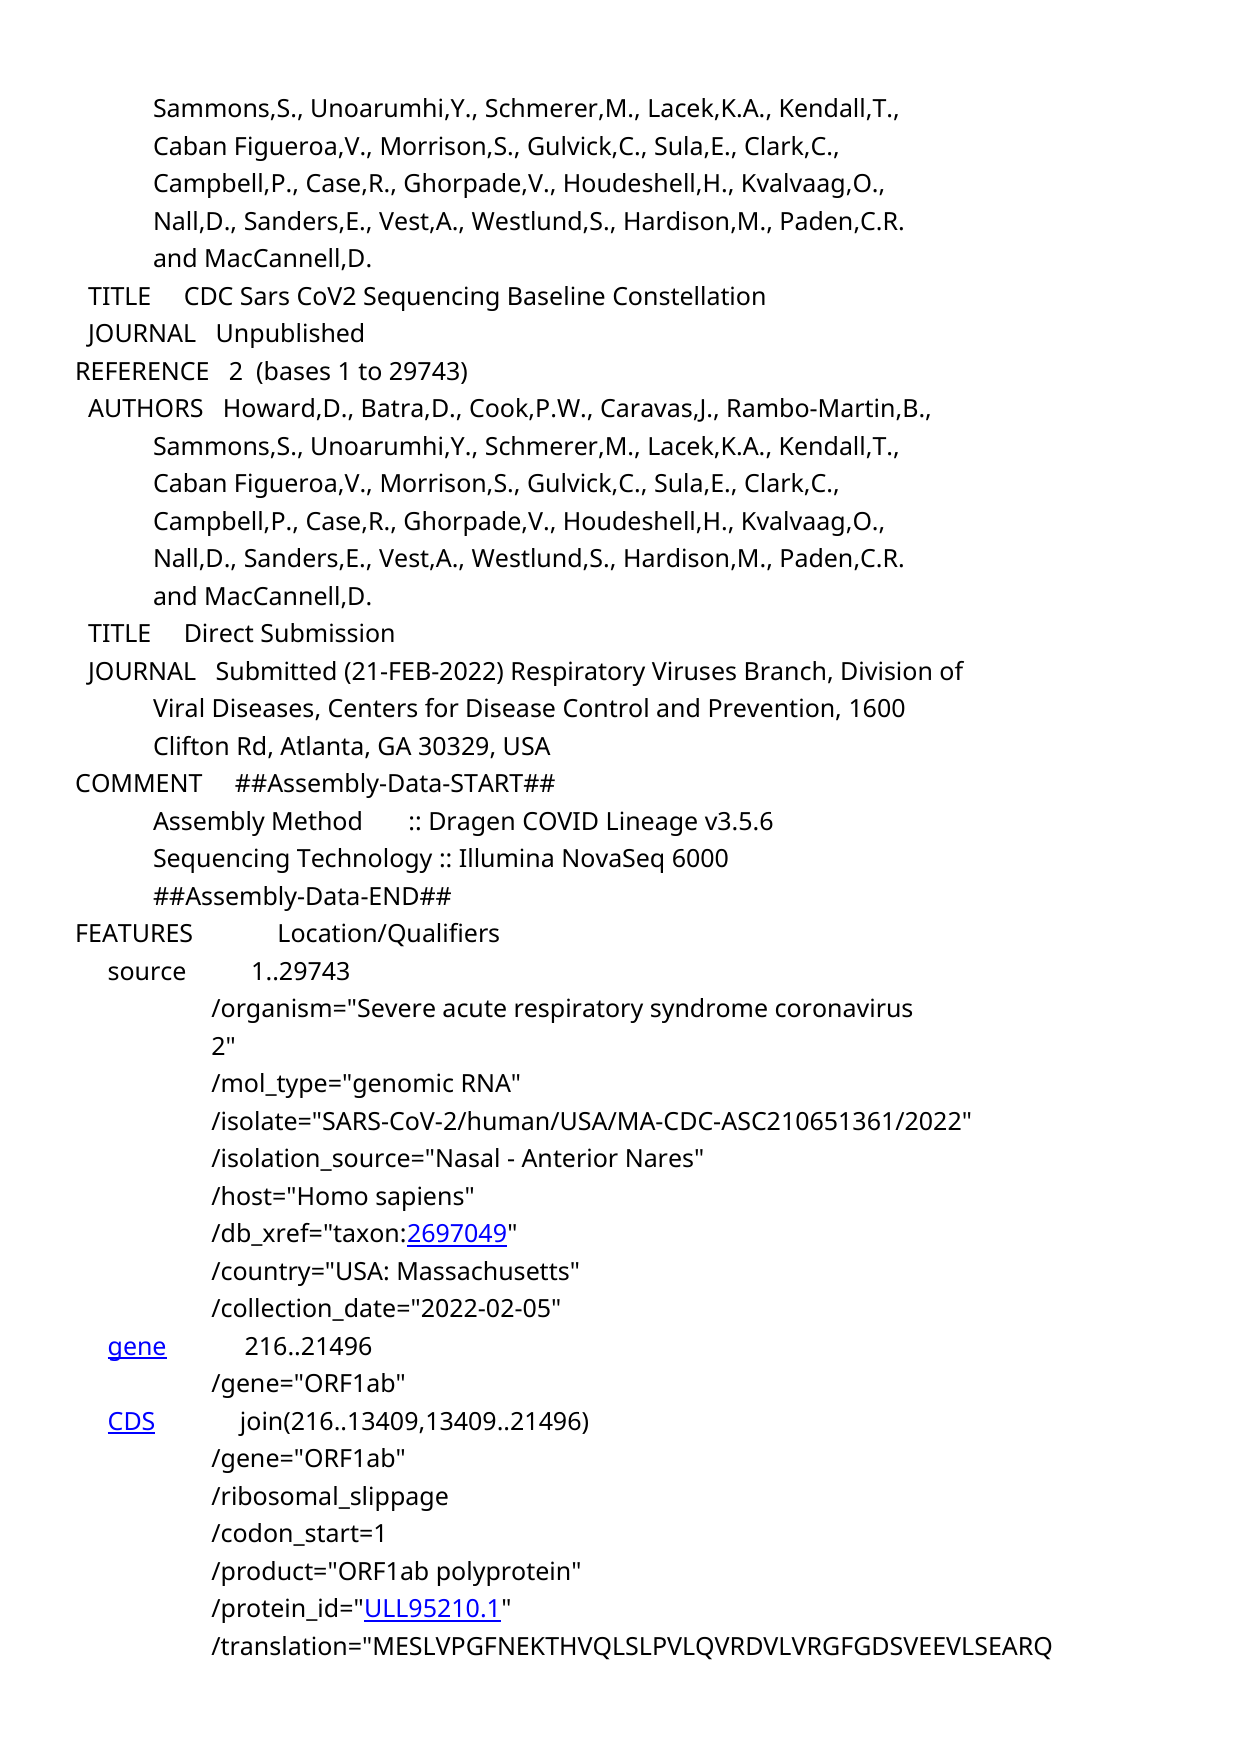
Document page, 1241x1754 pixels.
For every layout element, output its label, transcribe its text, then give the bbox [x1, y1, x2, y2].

text Nall,D., Sanders,E., Vest,A., Westlund,S., Hardison,M., Paden,C.R. [75, 539, 1165, 577]
text /gene="ORF1ab" [75, 1439, 1165, 1477]
text COMMENT ##Assembly-Data-START## [75, 764, 1165, 802]
text Sammons,S., Unoarumhi,Y., Schmerer,M., Lacek,K.A., Kendall,T., [75, 427, 1165, 464]
text CDS join(216..13409,13409..21496) [75, 1402, 1165, 1439]
text /isolate="SARS-CoV-2/human/USA/MA-CDC-ASC210651361/2022" [75, 1102, 1165, 1139]
text Viral Diseases, Centers for Disease Control and Prevention, 1600 [75, 689, 1165, 727]
text source 1..29743 [75, 952, 1165, 989]
text /product="ORF1ab polyprotein" [75, 1552, 1165, 1589]
text TITLE Direct Submission [75, 614, 1165, 652]
text /isolation_source="Nasal - Anterior Nares" [75, 1139, 1165, 1177]
text /db_xref="taxon:2697049" [75, 1214, 1165, 1252]
text Sequencing Technology :: Illumina NovaSeq 6000 [75, 839, 1165, 877]
text FEATURES Location/Qualifiers [75, 914, 1165, 952]
text Campbell,P., Case,R., Ghorpade,V., Houdeshell,H., Kvalvaag,O., [75, 164, 1165, 202]
text /organism="Severe acute respiratory syndrome coronavirus [75, 989, 1165, 1027]
text /mol_type="genomic RNA" [75, 1064, 1165, 1102]
text /protein_id="ULL95210.1" [75, 1589, 1165, 1627]
text and MacCannell,D. [75, 239, 1165, 277]
text Sammons,S., Unoarumhi,Y., Schmerer,M., Lacek,K.A., Kendall,T., [75, 89, 1165, 127]
text /country="USA: Massachusetts" [75, 1252, 1165, 1289]
text /translation="MESLVPGFNEKTHVQLSLPVLQVRDVLVRGFGDSVEEVLSEARQ [75, 1627, 1165, 1664]
text ##Assembly-Data-END## [75, 877, 1165, 914]
text AUTHORS Howard,D., Batra,D., Cook,P.W., Caravas,J., Rambo-Martin,B., [75, 389, 1165, 427]
text TITLE CDC Sars CoV2 Sequencing Baseline Constellation [75, 277, 1165, 314]
text Clifton Rd, Atlanta, GA 30329, USA [75, 727, 1165, 764]
text gene 216..21496 [75, 1327, 1165, 1364]
text 2" [75, 1027, 1165, 1064]
text JOURNAL Unpublished [75, 314, 1165, 352]
text /collection_date="2022-02-05" [75, 1289, 1165, 1327]
text REFERENCE 2 (bases 1 to 29743) [75, 352, 1165, 389]
text /ribosomal_slippage [75, 1477, 1165, 1514]
text Nall,D., Sanders,E., Vest,A., Westlund,S., Hardison,M., Paden,C.R. [75, 202, 1165, 239]
text Caban Figueroa,V., Morrison,S., Gulvick,C., Sula,E., Clark,C., [75, 127, 1165, 164]
text Caban Figueroa,V., Morrison,S., Gulvick,C., Sula,E., Clark,C., [75, 464, 1165, 502]
text JOURNAL Submitted (21-FEB-2022) Respiratory Viruses Branch, Division of [75, 652, 1165, 689]
text and MacCannell,D. [75, 577, 1165, 614]
text Assembly Method :: Dragen COVID Lineage v3.5.6 [75, 802, 1165, 839]
text /host="Homo sapiens" [75, 1177, 1165, 1214]
text Campbell,P., Case,R., Ghorpade,V., Houdeshell,H., Kvalvaag,O., [75, 502, 1165, 539]
text /gene="ORF1ab" [75, 1364, 1165, 1402]
text /codon_start=1 [75, 1514, 1165, 1552]
